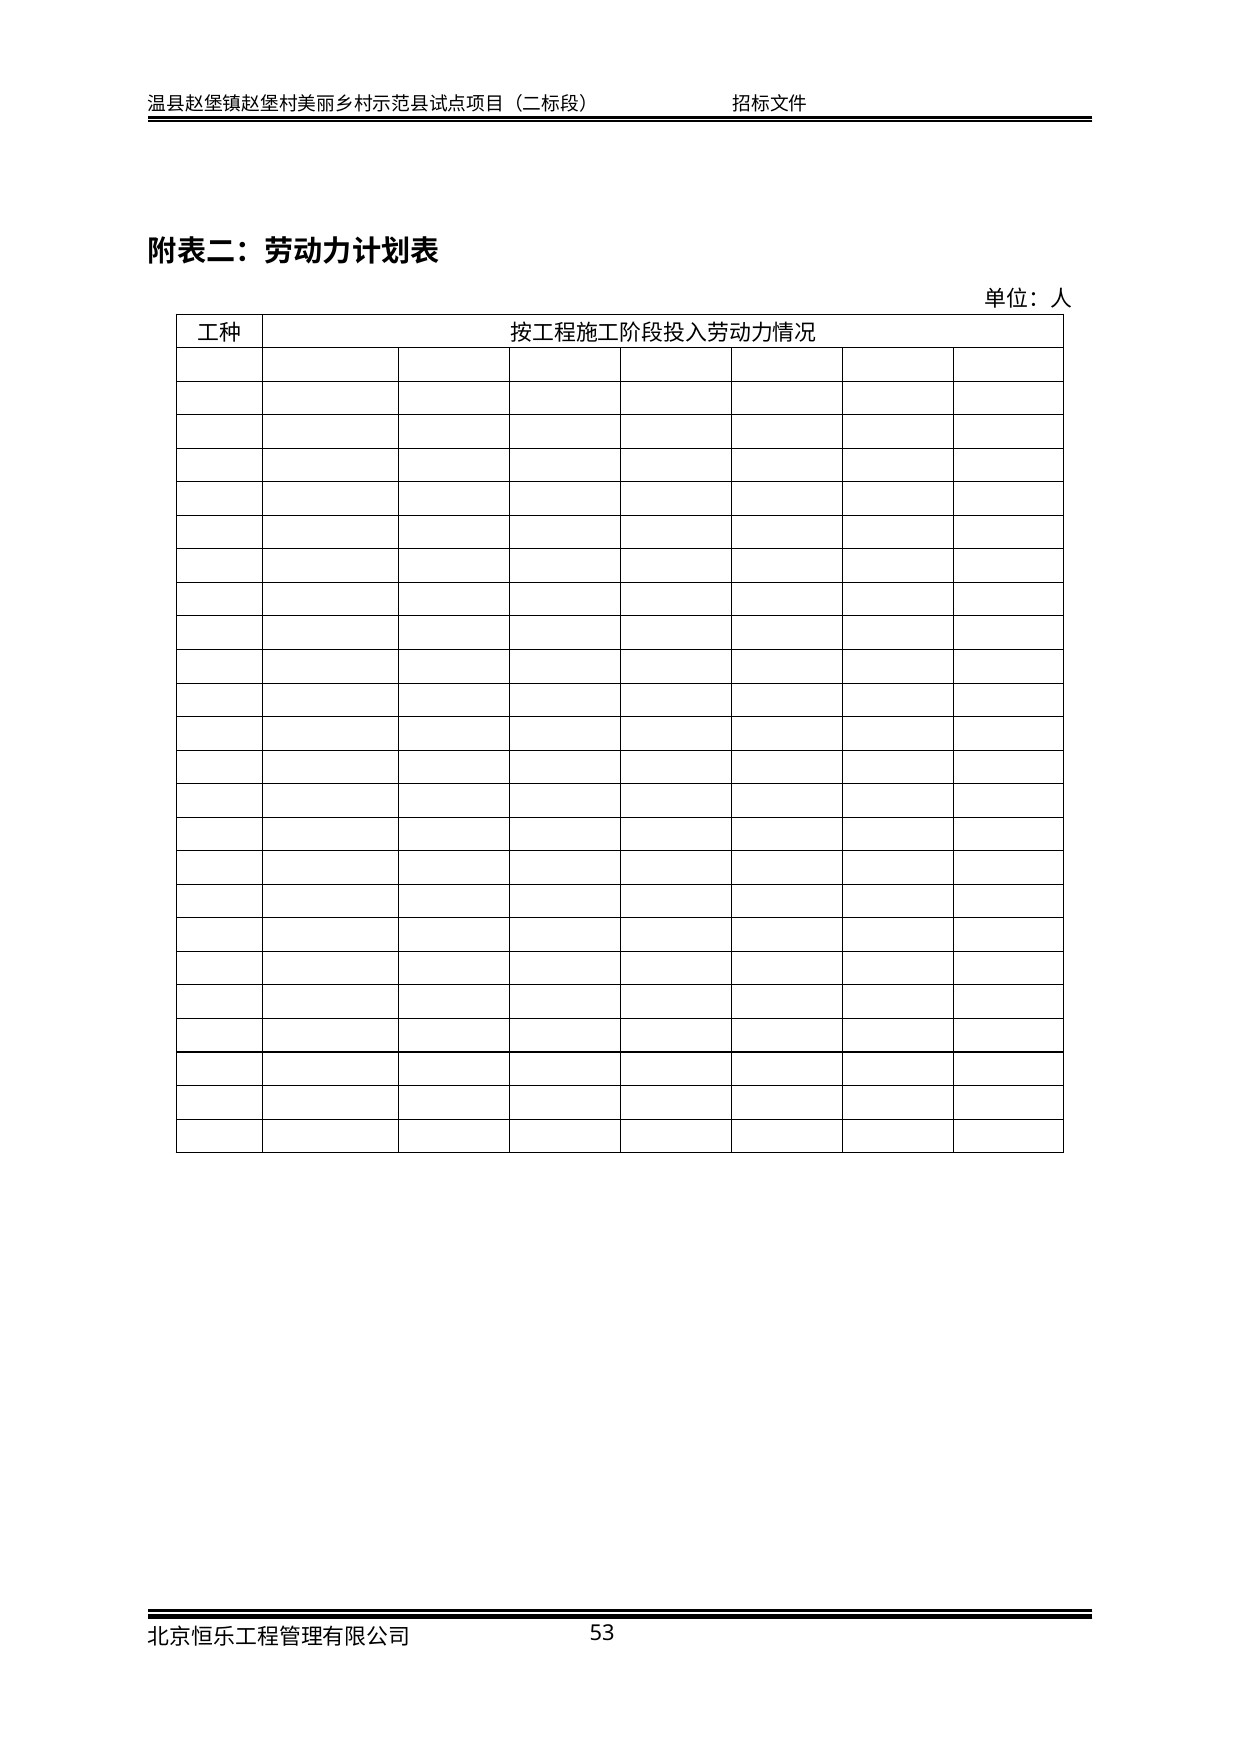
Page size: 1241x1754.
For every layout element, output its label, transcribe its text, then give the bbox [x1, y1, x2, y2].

table_cell [954, 516, 1063, 548]
table_cell [177, 784, 262, 817]
table_cell [732, 616, 842, 649]
table_cell [843, 650, 953, 682]
table_cell [732, 482, 842, 515]
table_cell [263, 851, 398, 884]
table_cell [399, 382, 509, 414]
table_cell [399, 851, 509, 884]
table_cell [177, 952, 262, 984]
table_cell [621, 985, 731, 1018]
table_cell [954, 549, 1063, 582]
table_cell [621, 952, 731, 984]
table_cell [263, 684, 398, 716]
table_cell [954, 1053, 1063, 1085]
table_cell [177, 1086, 262, 1118]
table_cell [399, 818, 509, 850]
table_cell [954, 885, 1063, 917]
table_cell [732, 751, 842, 783]
table_cell [510, 516, 620, 548]
table_cell [510, 985, 620, 1018]
table_cell [263, 1086, 398, 1118]
table_cell [510, 885, 620, 917]
table_cell [843, 1086, 953, 1118]
table_cell [510, 348, 620, 381]
table_cell [843, 449, 953, 481]
table_cell [621, 918, 731, 951]
table_cell [263, 616, 398, 649]
table_cell [732, 818, 842, 850]
table_cell [954, 348, 1063, 381]
table_cell [843, 348, 953, 381]
table_cell [621, 1120, 731, 1152]
table_cell [510, 382, 620, 414]
table_cell [510, 818, 620, 850]
table_cell [399, 918, 509, 951]
table_cell [843, 583, 953, 615]
table_cell [177, 482, 262, 515]
table_cell [843, 1053, 953, 1085]
table_cell [954, 1120, 1063, 1152]
table_cell [399, 684, 509, 716]
table_cell [843, 1019, 953, 1051]
table_cell [732, 1120, 842, 1152]
table_cell [843, 616, 953, 649]
table_cell [263, 818, 398, 850]
table_cell [732, 952, 842, 984]
table_cell [263, 885, 398, 917]
table_cell [399, 952, 509, 984]
table_cell [843, 516, 953, 548]
table_cell [399, 415, 509, 448]
table_cell [954, 985, 1063, 1018]
table_cell [621, 851, 731, 884]
table_cell [510, 952, 620, 984]
table_cell [510, 751, 620, 783]
table_cell [843, 918, 953, 951]
table_cell [399, 885, 509, 917]
table_cell [621, 1053, 731, 1085]
table_cell [954, 1086, 1063, 1118]
table_cell [732, 583, 842, 615]
table_cell [177, 885, 262, 917]
table_cell [621, 449, 731, 481]
table_cell [732, 415, 842, 448]
table_cell [954, 684, 1063, 716]
table_cell [177, 1019, 262, 1051]
table_cell [510, 449, 620, 481]
table_cell [399, 717, 509, 749]
table_cell [399, 482, 509, 515]
table_cell [399, 985, 509, 1018]
table_cell [621, 650, 731, 682]
table_cell [732, 650, 842, 682]
table_cell [510, 918, 620, 951]
table_cell [177, 449, 262, 481]
table_cell [263, 583, 398, 615]
table_cell [954, 616, 1063, 649]
table_cell [732, 382, 842, 414]
table_cell [263, 516, 398, 548]
table_cell [510, 717, 620, 749]
table_cell [843, 851, 953, 884]
table_cell [510, 415, 620, 448]
table_cell [177, 583, 262, 615]
table_cell [621, 717, 731, 749]
table_cell [263, 717, 398, 749]
table_cell [399, 1120, 509, 1152]
table_cell [399, 616, 509, 649]
table_cell [732, 851, 842, 884]
table_cell [843, 818, 953, 850]
table_cell [843, 751, 953, 783]
table_cell [843, 482, 953, 515]
table_cell [263, 784, 398, 817]
table_cell [399, 1086, 509, 1118]
table_cell [510, 650, 620, 682]
table_cell [263, 348, 398, 381]
table_cell [621, 751, 731, 783]
table_cell [263, 1019, 398, 1051]
table_cell [263, 449, 398, 481]
table_cell [510, 616, 620, 649]
table_cell [177, 382, 262, 414]
table_cell [399, 751, 509, 783]
table_cell [843, 415, 953, 448]
table_cell [954, 784, 1063, 817]
table_cell [399, 784, 509, 817]
table_cell [621, 885, 731, 917]
table_cell [954, 449, 1063, 481]
table_cell [732, 1053, 842, 1085]
table_cell [954, 650, 1063, 682]
table_cell [263, 482, 398, 515]
table_cell [732, 918, 842, 951]
table_cell [954, 952, 1063, 984]
table_cell [954, 818, 1063, 850]
table_cell [843, 684, 953, 716]
table_cell [177, 985, 262, 1018]
table_cell [843, 985, 953, 1018]
table_cell [399, 516, 509, 548]
table_cell [621, 818, 731, 850]
table_cell [621, 784, 731, 817]
table_cell [954, 1019, 1063, 1051]
table_cell [621, 684, 731, 716]
table_cell [621, 583, 731, 615]
table_cell [732, 985, 842, 1018]
table_cell [510, 1053, 620, 1085]
table_cell [621, 382, 731, 414]
table_header 按工程施工阶段投入劳动力情况 [263, 315, 1063, 347]
table_cell [177, 616, 262, 649]
table_cell [732, 684, 842, 716]
table_cell [954, 751, 1063, 783]
table_cell [954, 717, 1063, 749]
table_cell [263, 650, 398, 682]
table_cell [621, 1019, 731, 1051]
table_cell [621, 549, 731, 582]
table_cell [510, 784, 620, 817]
table_cell [263, 918, 398, 951]
table_header 工种 [177, 315, 262, 347]
table_cell [177, 918, 262, 951]
table_cell [843, 1120, 953, 1152]
table_cell [510, 549, 620, 582]
table_cell [177, 348, 262, 381]
table_cell [954, 382, 1063, 414]
table_cell [399, 348, 509, 381]
table_cell [732, 449, 842, 481]
text 附表二：劳动力计划表 [148, 216, 1092, 281]
table_cell [177, 1053, 262, 1085]
table_cell [732, 784, 842, 817]
table_cell [843, 952, 953, 984]
table_cell [621, 415, 731, 448]
table_cell [263, 1120, 398, 1152]
table_cell [263, 1053, 398, 1085]
text 单位：人 [148, 281, 1072, 313]
table_cell [177, 684, 262, 716]
table_cell [177, 549, 262, 582]
table_cell [621, 616, 731, 649]
table_cell [843, 784, 953, 817]
table_cell [177, 650, 262, 682]
table_cell [399, 1053, 509, 1085]
table_cell [177, 415, 262, 448]
table_cell [399, 650, 509, 682]
table_cell [621, 348, 731, 381]
table_cell [732, 885, 842, 917]
table_cell [843, 549, 953, 582]
table_cell [263, 382, 398, 414]
table_cell [843, 382, 953, 414]
table_cell [263, 985, 398, 1018]
table_cell [399, 1019, 509, 1051]
table_cell [732, 348, 842, 381]
table_cell [510, 583, 620, 615]
table_cell [510, 851, 620, 884]
table_cell [732, 1086, 842, 1118]
table_cell [399, 549, 509, 582]
table_cell [621, 516, 731, 548]
table_cell [263, 415, 398, 448]
table_cell [954, 851, 1063, 884]
table_cell [263, 549, 398, 582]
table_cell [177, 751, 262, 783]
table_cell [732, 549, 842, 582]
table_cell [732, 516, 842, 548]
table_cell [843, 885, 953, 917]
table_cell [954, 918, 1063, 951]
table_cell [954, 415, 1063, 448]
table_cell [621, 1086, 731, 1118]
table_cell [399, 583, 509, 615]
table_cell [510, 684, 620, 716]
table_cell [263, 751, 398, 783]
table_cell [177, 1120, 262, 1152]
table_cell [732, 717, 842, 749]
table_cell [510, 1086, 620, 1118]
table_cell [954, 583, 1063, 615]
table_cell [843, 717, 953, 749]
table_cell [177, 717, 262, 749]
table_cell [732, 1019, 842, 1051]
table_cell [510, 482, 620, 515]
table_cell [510, 1019, 620, 1051]
table_cell [510, 1120, 620, 1152]
table_cell [954, 482, 1063, 515]
table_cell [177, 818, 262, 850]
table_cell [177, 851, 262, 884]
table_cell [399, 449, 509, 481]
table_cell [263, 952, 398, 984]
table_cell [177, 516, 262, 548]
table_cell [621, 482, 731, 515]
